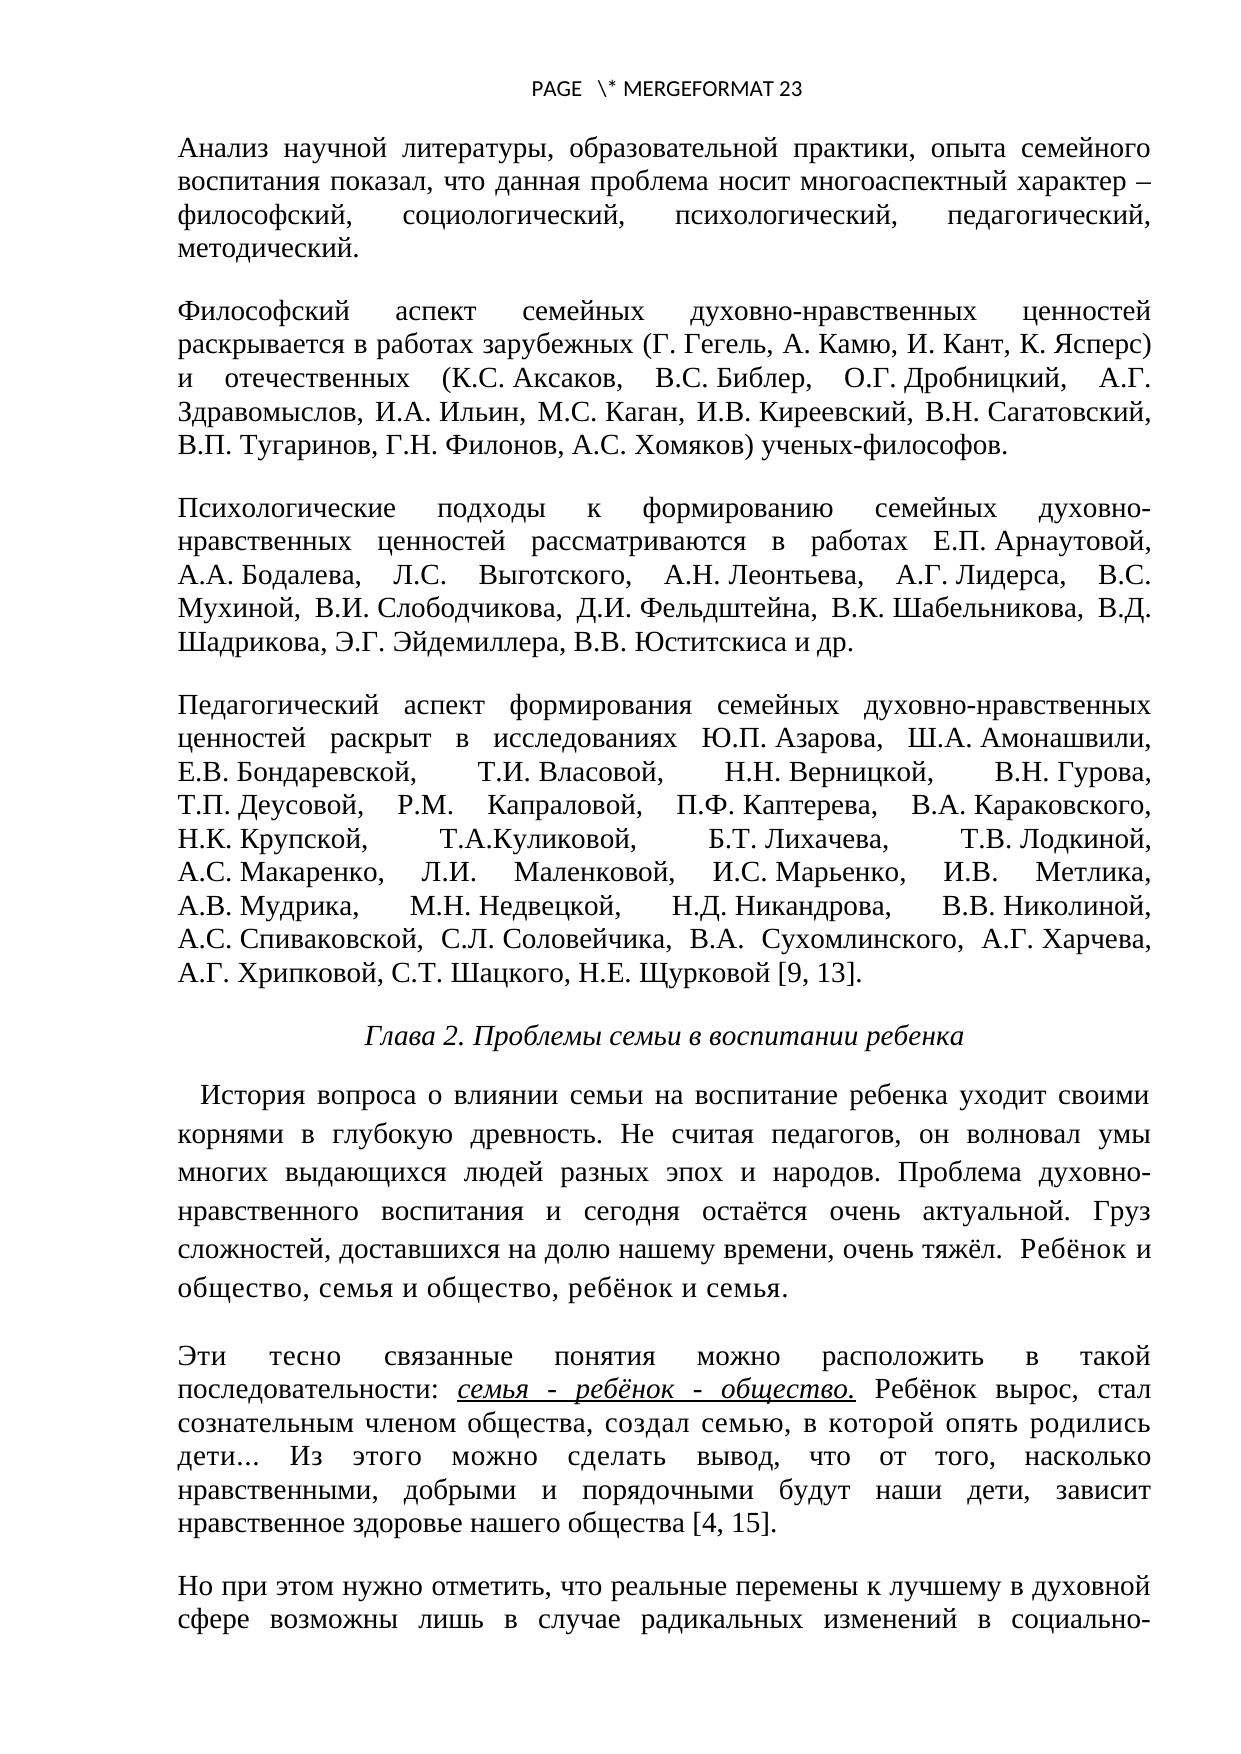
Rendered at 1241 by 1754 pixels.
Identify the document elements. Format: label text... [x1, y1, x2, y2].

text Философский аспект семейных духовно-нравственных ценностей раскрывается в работах зарубежных (Г. Гегель, А. Камю, И. Кант, К. Ясперс) и отечественных (К.С. Аксаков, В.С. Библер, О.Г. Дробницкий, А.Г. Здравомыслов, И.А. Ильин, М.С. Каган, И.В. Киреевский, В.Н. Сагатовский, В.П. Тугаринов, Г.Н. Филонов, А.С. Хомяков) ученых-философов. [177, 293, 1152, 461]
text Педагогический аспект формирования семейных духовно-нравственных ценностей раскрыт в исследованиях Ю.П. Азарова, Ш.А. Амонашвили, Е.В. Бондаревской, Т.И. Власовой, Н.Н. Верницкой, В.Н. Гурова, Т.П. Деусовой, Р.М. Капраловой, П.Ф. Каптерева, В.А. Караковского, Н.К. Крупской, Т.А.Куликовой, Б.Т. Лихачева, Т.В. Лодкиной, А.С. Макаренко, Л.И. Маленковой, И.С. Марьенко, И.В. Метлика, А.В. Мудрика, М.Н. Недвецкой, Н.Д. Никандрова, В.В. Николиной, А.С. Спиваковской, С.Л. Соловейчика, В.А. Сухомлинского, А.Г. Харчева, А.Г. Хрипковой, С.Т. Шацкого, Н.Е. Щурковой [9, 13]. [177, 687, 1152, 989]
text Глава 2. Проблемы семьи в воспитании ребенка [177, 1018, 1152, 1051]
text Психологические подходы к формированию семейных духовно-нравственных ценностей рассматриваются в работах Е.П. Арнаутовой, А.А. Бодалева, Л.С. Выготского, А.Н. Леонтьева, А.Г. Лидерса, В.С. Мухиной, В.И. Слободчикова, Д.И. Фельдштейна, В.К. Шабельникова, В.Д. Шадрикова, Э.Г. Эйдемиллера, В.В. Юститскиса и др. [177, 490, 1152, 658]
text История вопроса о влиянии семьи на воспитание ребенка уходит своими корнями в глубокую древность. Не считая педагогов, он волновал умы многих выдающихся людей разных эпох и народов. Проблема духовно- нравственного воспитания и сегодня остаётся очень актуальной. Груз сложностей, доставшихся на долю нашему времени, очень тяжёл. Ребёнок и общество, семья и общество, ребёнок и семья. [177, 1077, 1152, 1303]
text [177, 1568, 1152, 1635]
text Анализ научной литературы, образовательной практики, опыта семейного воспитания показал, что данная проблема носит многоаспектный характер – философский, социологический, психологический, педагогический, методический. [177, 130, 1152, 264]
text Эти тесно связанные понятия можно расположить в такой последовательности: семья - ребёнок - общество. Ребёнок вырос, стал сознательным членом общества, создал семью, в которой опять родились дети... Из этого можно сделать вывод, что от того, насколько нравственными, добрыми и порядочными будут наши дети, зависит нравственное здоровье нашего общества [4, 15]. [177, 1338, 1152, 1539]
